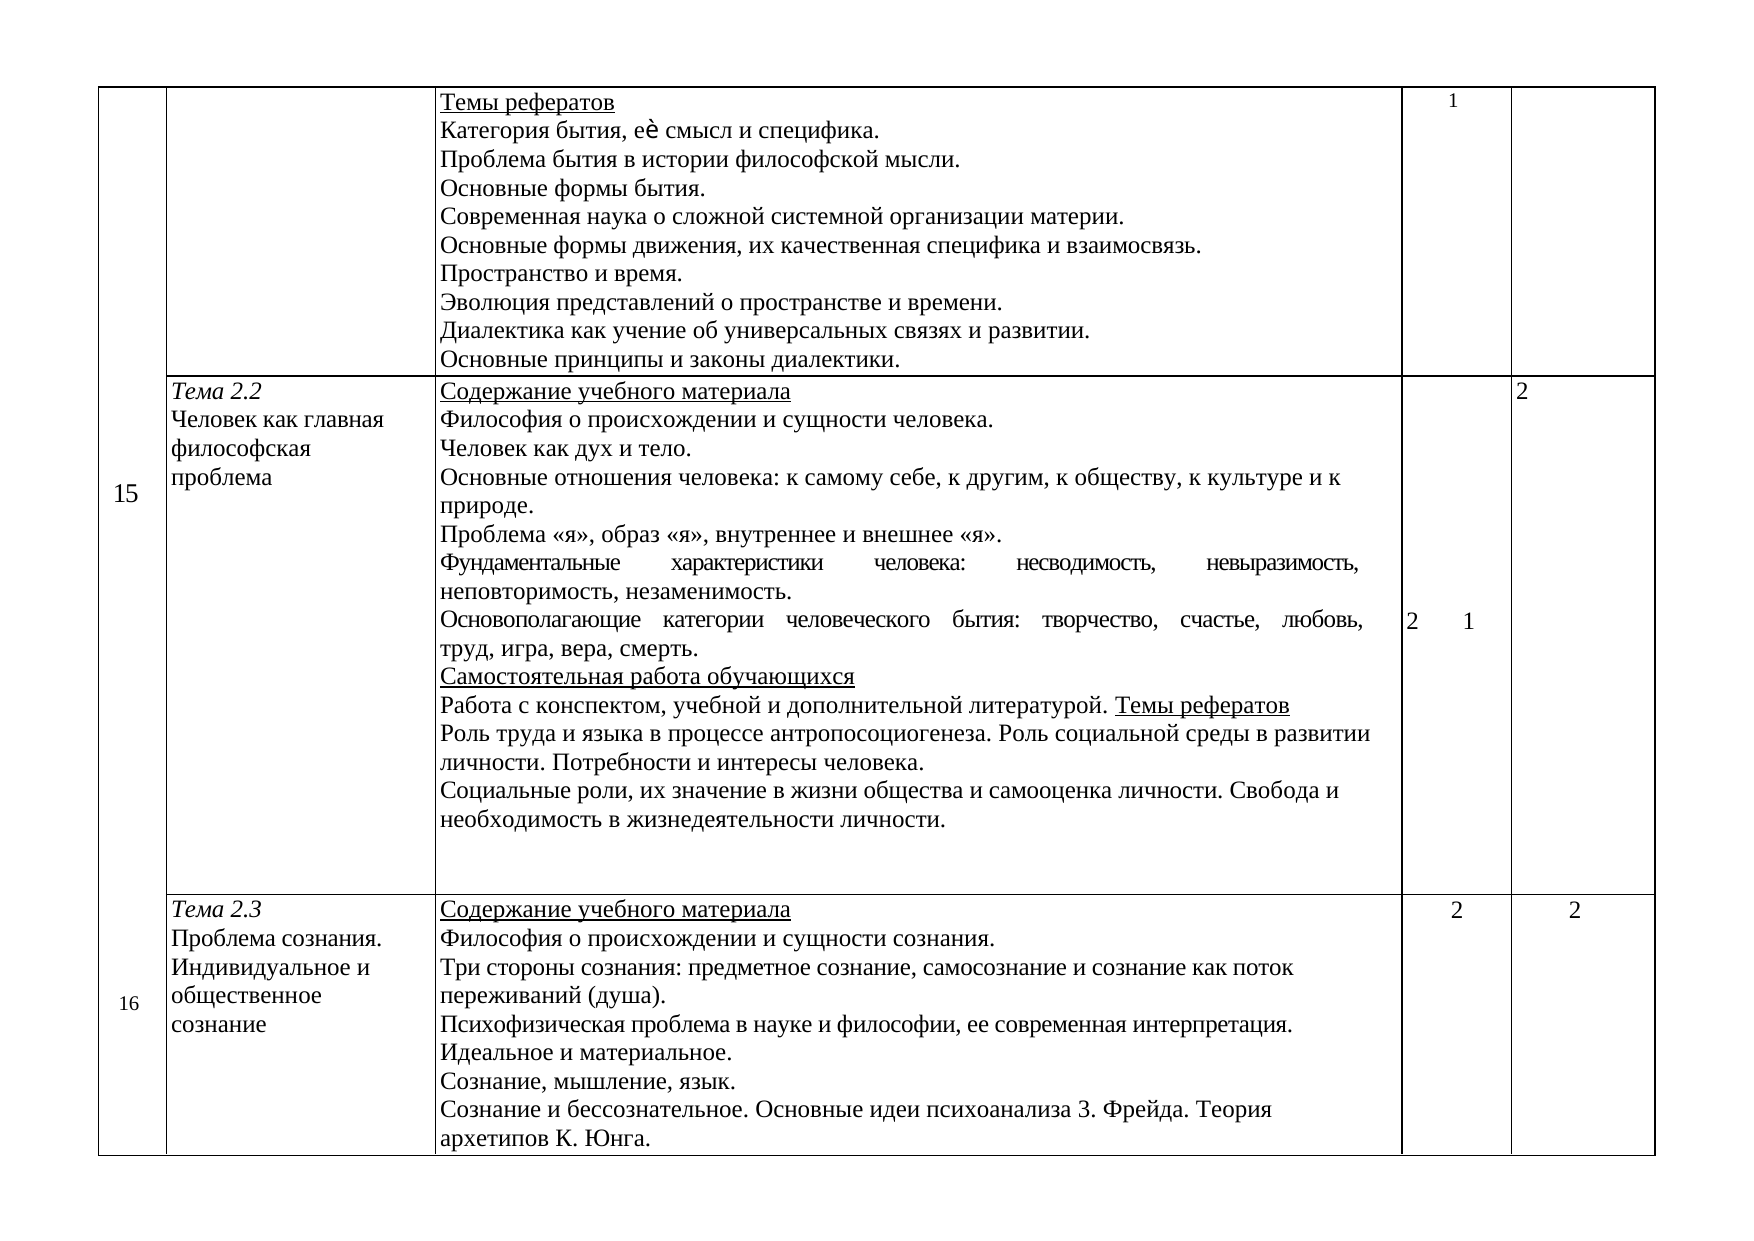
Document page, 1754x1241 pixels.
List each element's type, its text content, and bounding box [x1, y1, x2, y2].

table_cell 2 [1512, 377, 1654, 893]
table_header [167, 88, 435, 375]
table_cell Содержание учебного материала Философия о происхождении и сущности человека. Человек как дух и тело. Основные отношения человека: к самому себе, к другим, к обществу, к культуре и к природе. Проблема «я», образ «я», внутреннее и внешнее «я». Фундаментальные характеристики человека: несводимость, невыразимость, неповторимость, незаменимость. Основополагающие категории человеческого бытия: творчество, счастье, любовь, труд, игра, вера, смерть. Самостоятельная работа обучающихся Работа с конспектом, учебной и дополнительной литературой. Темы рефератов Роль труда и языка в процессе антропосоциогенеза. Роль социальной среды в развитии личности. Потребности и интересы человека. Социальные роли, их значение в жизни общества и самооценка личности. Свобода и необходимость в жизнедеятельности личности. [436, 377, 1401, 893]
table_header 15 16 [99, 88, 166, 1154]
table_header 1 [1403, 88, 1511, 375]
table_cell 2 [1403, 895, 1511, 1154]
table_cell 2 1 [1403, 377, 1511, 893]
table_cell Тема 2.3 Проблема сознания. Индивидуальное и общественное сознание [167, 895, 435, 1154]
table_cell Тема 2.2 Человек как главная философская проблема [167, 377, 435, 893]
table_cell 2 [1512, 895, 1654, 1154]
table_header Темы рефератов Категория бытия, еѐ смысл и специфика. Проблема бытия в истории философской мысли. Основные формы бытия. Современная наука о сложной системной организации материи. Основные формы движения, их качественная специфика и взаимосвязь. Пространство и время. Эволюция представлений о пространстве и времени. Диалектика как учение об универсальных связях и развитии. Основные принципы и законы диалектики. [436, 88, 1401, 375]
table_cell Содержание учебного материала Философия о происхождении и сущности сознания. Три стороны сознания: предметное сознание, самосознание и сознание как поток переживаний (душа). Психофизическая проблема в науке и философии, ее современная интерпретация. Идеальное и материальное. Сознание, мышление, язык. Сознание и бессознательное. Основные идеи психоанализа 3. Фрейда. Теория архетипов К. Юнга. [436, 895, 1401, 1154]
table_header [1512, 88, 1654, 375]
